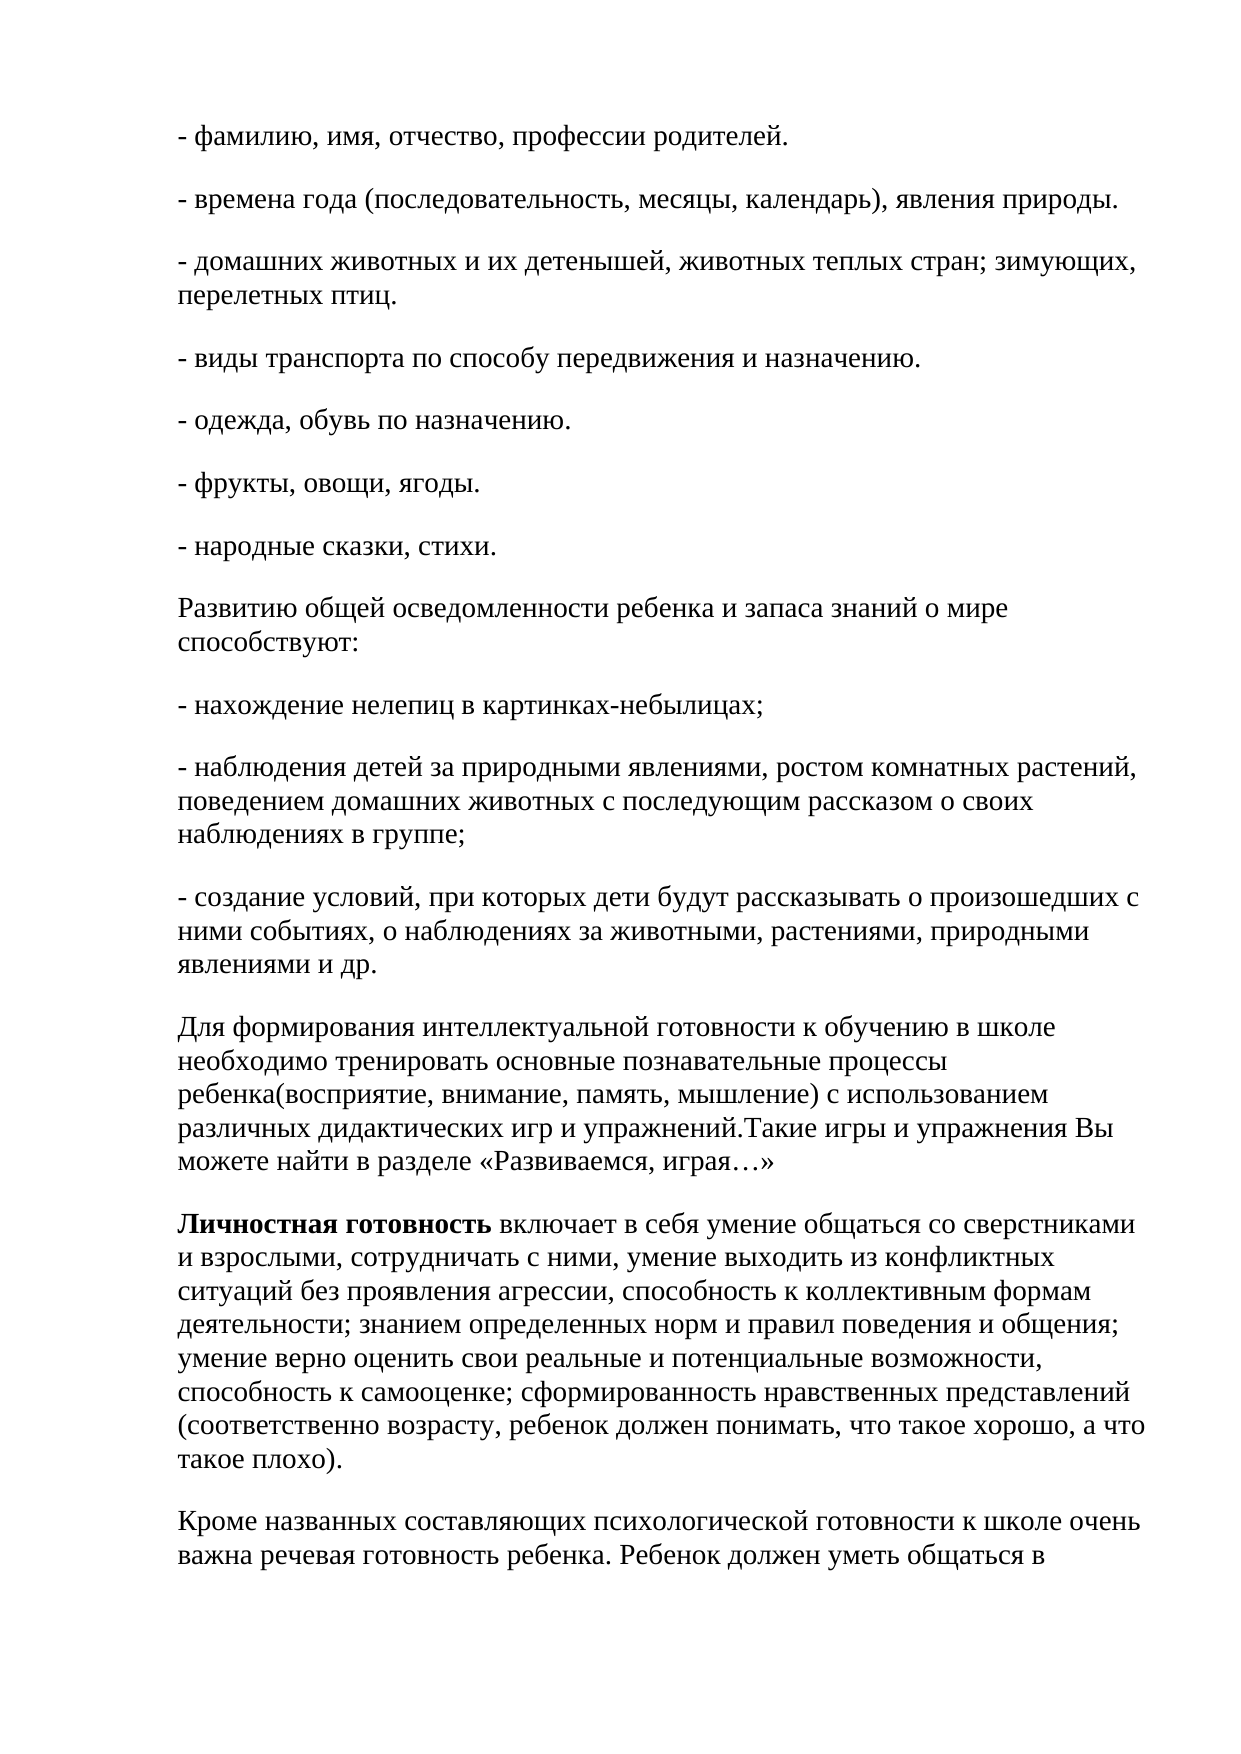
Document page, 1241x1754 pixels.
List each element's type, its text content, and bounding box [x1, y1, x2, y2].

text - одежда, обувь по назначению. [177, 402, 1152, 436]
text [177, 1503, 1152, 1571]
text Развитию общей осведомленности ребенка и запаса знаний о мире способствуют: [177, 591, 1152, 658]
text - фамилию, имя, отчество, профессии родителей. [177, 118, 1152, 152]
text - наблюдения детей за природными явлениями, ростом комнатных растений, поведением домашних животных с последующим рассказом о своих наблюдениях в группе; [177, 749, 1152, 850]
text - создание условий, при которых дети будут рассказывать о произошедших с ними событиях, о наблюдениях за животными, растениями, природными явлениями и др. [177, 879, 1152, 980]
text - фрукты, овощи, ягоды. [177, 465, 1152, 499]
text - народные сказки, стихи. [177, 528, 1152, 561]
text Личностная готовность включает в себя умение общаться со сверстниками и взрослыми, сотрудничать с ними, умение выходить из конфликтных ситуаций без проявления агрессии, способность к коллективным формам деятельности; знанием определенных норм и правил поведения и общения; умение верно оценить свои реальные и потенциальные возможности, способность к самооценке; сформированность нравственных представлений (соответственно возрасту, ребенок должен понимать, что такое хорошо, а что такое плохо). [177, 1206, 1152, 1474]
text - времена года (последовательность, месяцы, календарь), явления природы. [177, 181, 1152, 214]
text Для формирования интеллектуальной готовности к обучению в школе необходимо тренировать основные познавательные процессы ребенка(восприятие, внимание, память, мышление) с использованием различных дидактических игр и упражнений.Такие игры и упражнения Вы можете найти в разделе «Развиваемся, играя…» [177, 1009, 1152, 1177]
text - домашних животных и их детенышей, животных теплых стран; зимующих, перелетных птиц. [177, 243, 1152, 311]
text - нахождение нелепиц в картинках-небылицах; [177, 687, 1152, 720]
text - виды транспорта по способу передвижения и назначению. [177, 340, 1152, 373]
